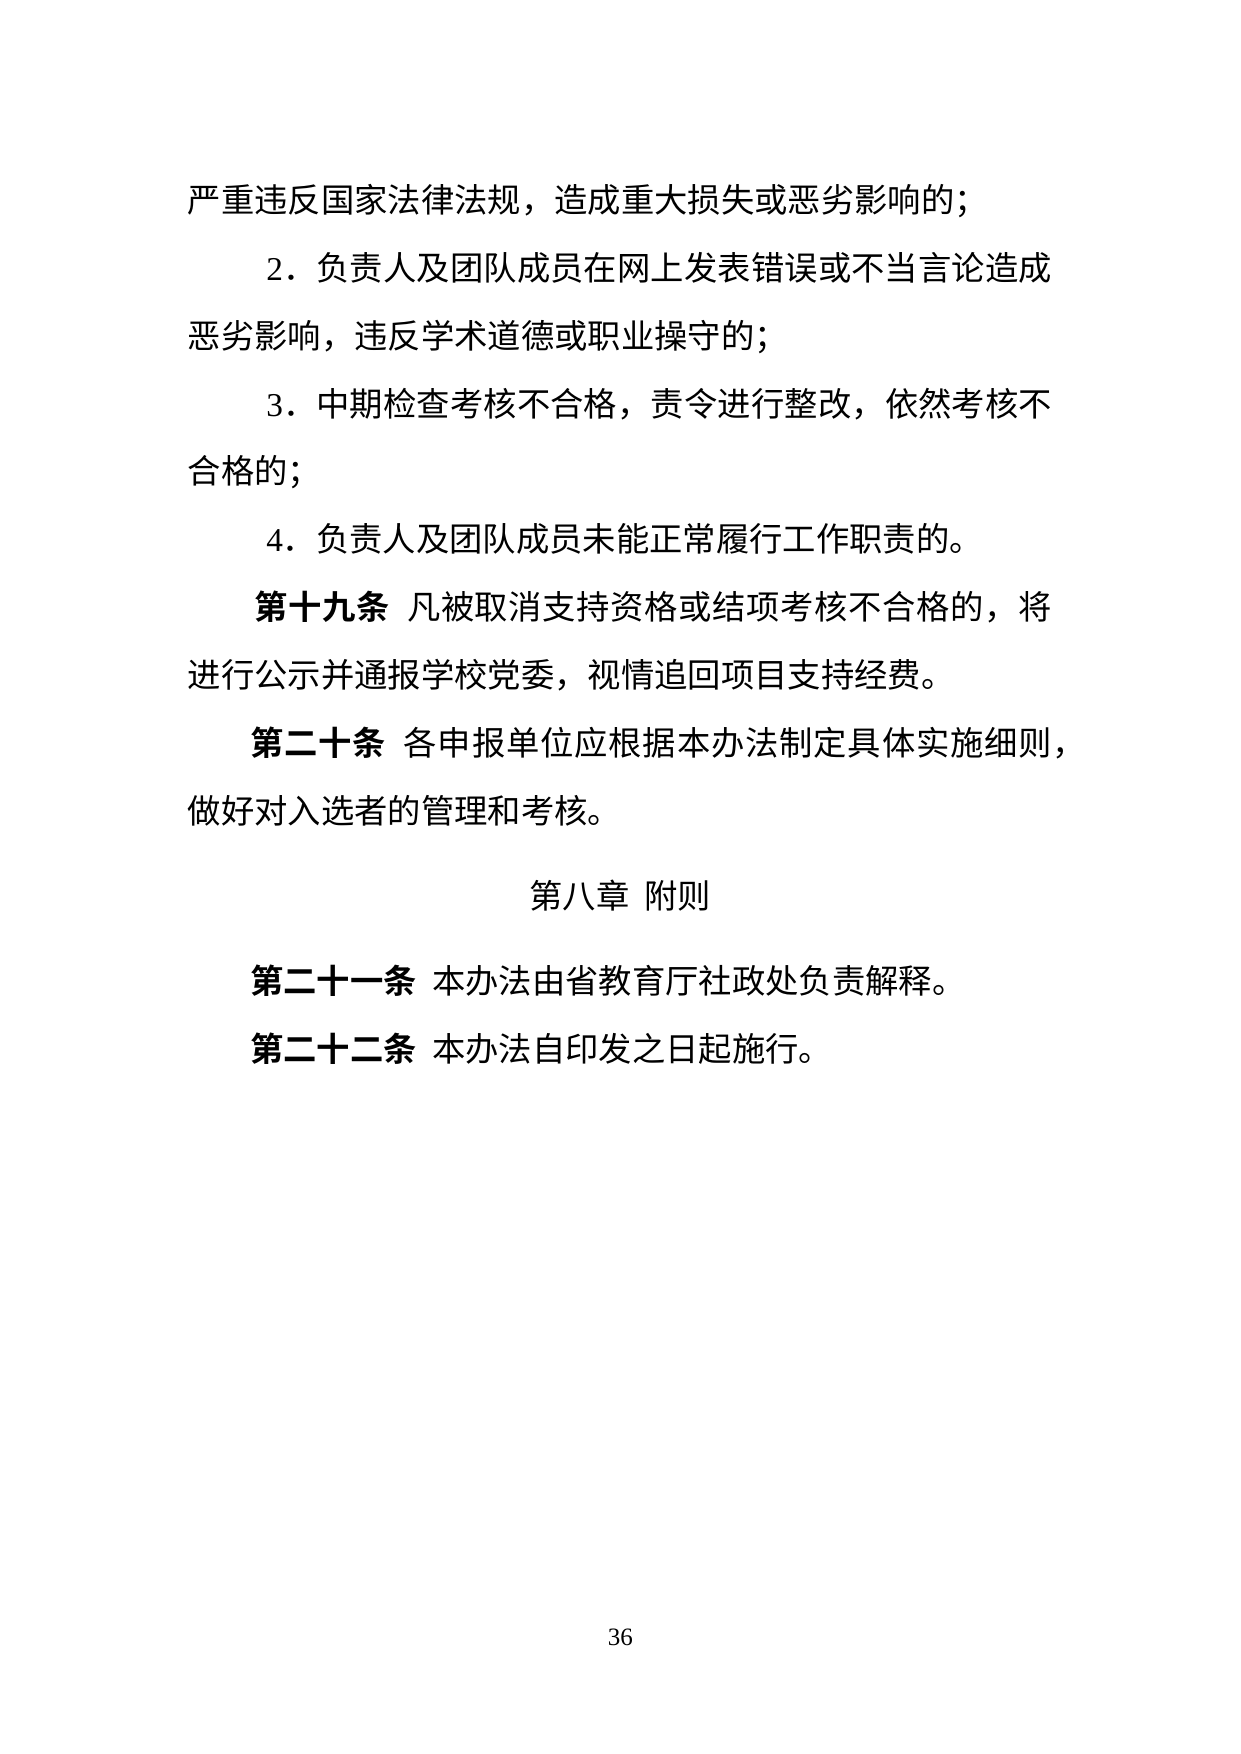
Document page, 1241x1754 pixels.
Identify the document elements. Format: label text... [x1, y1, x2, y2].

text 第十九条 凡被取消支持资格或结项考核不合格的，将进行公示并通报学校党委，视情追回项目支持经费。 [187, 571, 1053, 707]
text 第二十二条 本办法自印发之日起施行。 [188, 1013, 1053, 1081]
text 4．负责人及团队成员未能正常履行工作职责的。 [188, 503, 1053, 571]
text 3．中期检查考核不合格，责令进行整改，依然考核不合格的； [188, 368, 1053, 503]
text 2．负责人及团队成员在网上发表错误或不当言论造成恶劣影响，违反学术道德或职业操守的； [188, 232, 1053, 368]
text 第二十一条 本办法由省教育厅社政处负责解释。 [188, 945, 1053, 1013]
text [188, 164, 1053, 232]
text 第八章 附则 [187, 860, 1053, 928]
text 第二十条 各申报单位应根据本办法制定具体实施细则，做好对入选者的管理和考核。 [188, 707, 1053, 843]
